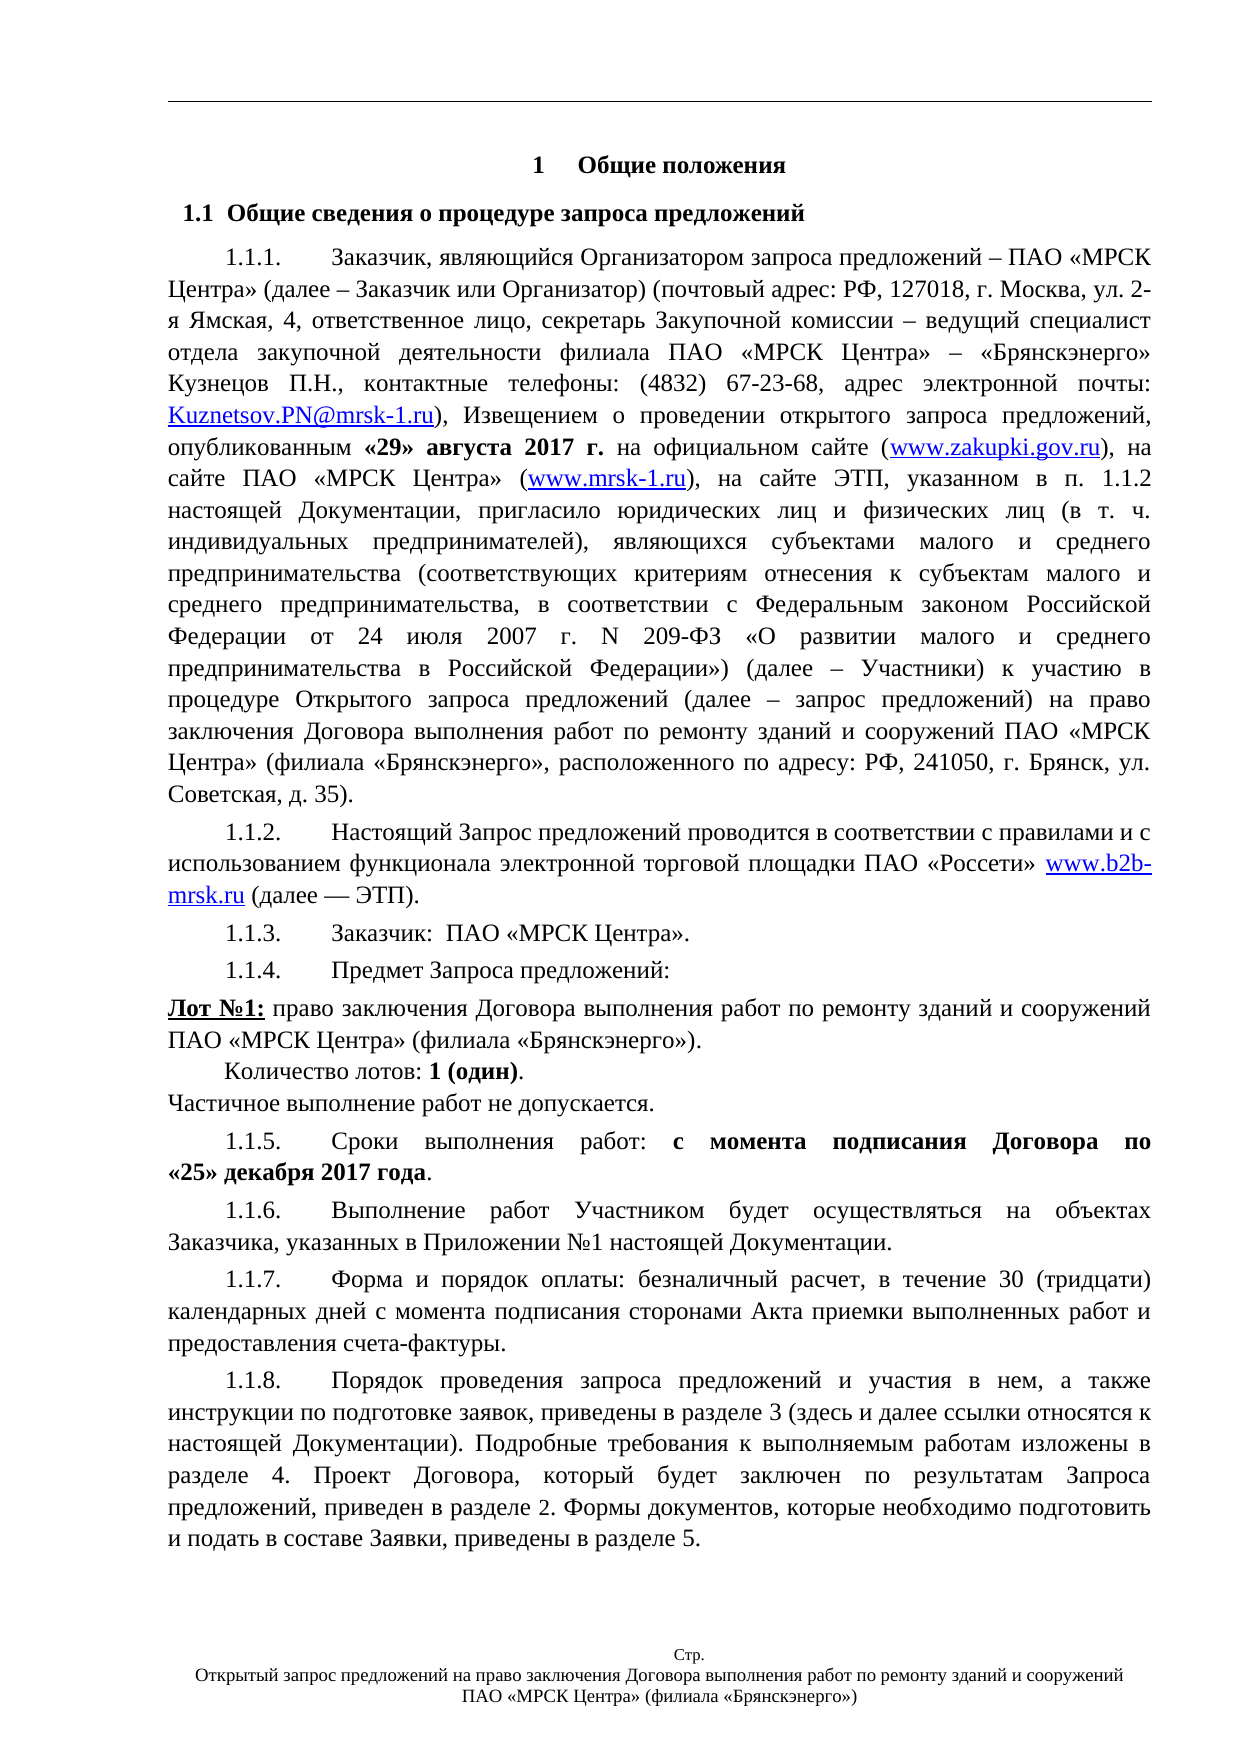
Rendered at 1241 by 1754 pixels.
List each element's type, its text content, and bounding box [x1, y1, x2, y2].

list Частичное выполнение работ не допускается. [168, 1088, 1152, 1117]
list Настоящий Запрос предложений проводится в соответствии с правилами и с использованием функционала электронной торговой площадки ПАО «Россети» www.b2b-mrsk.ru (далее — ЭТП). [168, 817, 1152, 908]
list Предмет Запроса предложений: [168, 955, 1152, 984]
list Сроки выполнения работ: с момента подписания Договора по «25» декабря 2017 года. [168, 1126, 1152, 1186]
text Лот №1: право заключения Договора выполнения работ по ремонту зданий и сооружений ПАО «МРСК Центра» (филиала «Брянскэнерго»). [168, 993, 1152, 1053]
list Заказчик, являющийся Организатором запроса предложений – ПАО «МРСК Центра» (далее – Заказчик или Организатор) (почтовый адрес: РФ, 127018, г. Москва, ул. 2-я Ямская, 4, ответственное лицо, секретарь Закупочной комиссии – ведущий специалист отдела закупочной деятельности филиала ПАО «МРСК Центра» – «Брянскэнерго» Кузнецов П.Н., контактные телефоны: (4832) 67-23-68, адрес электронной почты: Kuznetsov.PN@mrsk-1.ru), Извещением о проведении открытого запроса предложений, опубликованным «29» августа 2017 г. на официальном сайте (www.zakupki.gov.ru), на сайте ПАО «МРСК Центра» (www.mrsk-1.ru), на сайте ЭТП, указанном в п. 1.1.2 настоящей Документации, пригласило юридических лиц и физических лиц (в т. ч. индивидуальных предпринимателей), являющихся субъектами малого и среднего предпринимательства (соответствующих критериям отнесения к субъектам малого и среднего предпринимательства, в соответствии с Федеральным законом Российской Федерации от 24 июля 2007 г. N 209-ФЗ «О развитии малого и среднего предпринимательства в Российской Федерации») (далее – Участники) к участию в процедуре Открытого запроса предложений (далее – запрос предложений) на право заключения Договора выполнения работ по ремонту зданий и сооружений ПАО «МРСК Центра» (филиала «Брянскэнерго», расположенного по адресу: РФ, 241050, г. Брянск, ул. Советская, д. 35). [168, 242, 1152, 808]
list Заказчик: ПАО «МРСК Центра». [168, 918, 1152, 946]
list Порядок проведения запроса предложений и участия в нем, а также инструкции по подготовке заявок, приведены в разделе 3 (здесь и далее ссылки относятся к настоящей Документации). Подробные требования к выполняемым работам изложены в разделе 4. Проект Договора, который будет заключен по результатам Запроса предложений, приведен в разделе 2. Формы документов, которые необходимо подготовить и подать в составе Заявки, приведены в разделе 5. [168, 1365, 1152, 1552]
list Выполнение работ Участником будет осуществляться на объектах Заказчика, указанных в Приложении №1 настоящей Документации. [168, 1195, 1152, 1255]
text Количество лотов: 1 (один). [168, 1056, 1152, 1085]
subtitle Общие положения [166, 150, 1152, 179]
subtitle Общие сведения о процедуре запроса предложений [182, 198, 1152, 227]
list Форма и порядок оплаты: безналичный расчет, в течение 30 (тридцати) календарных дней с момента подписания сторонами Акта приемки выполненных работ и предоставления счета-фактуры. [168, 1264, 1152, 1356]
